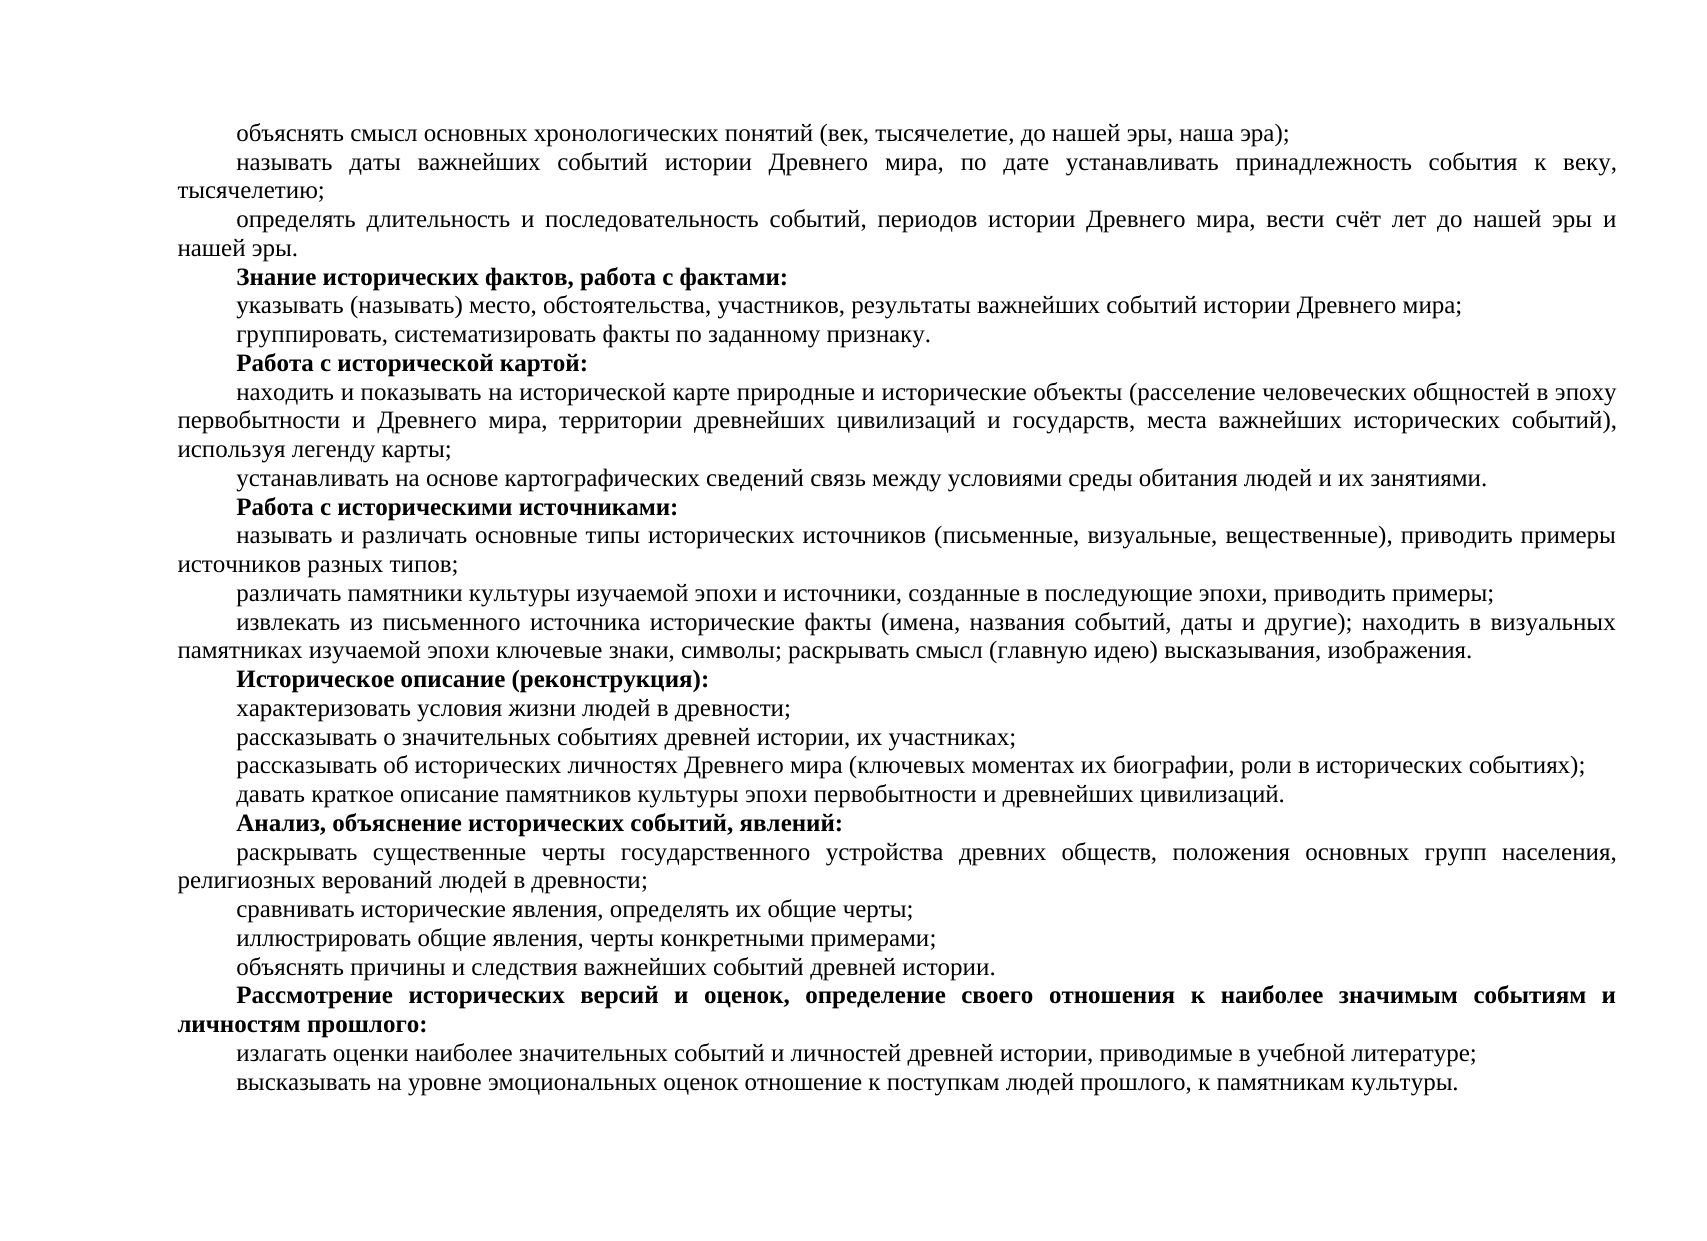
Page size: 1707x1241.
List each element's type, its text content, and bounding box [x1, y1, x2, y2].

text определять длительность и последовательность событий, периодов истории Древнего мира, вести счёт лет до нашей эры и нашей эры. [177, 204, 1618, 262]
text Анализ, объяснение исторических событий, явлений: [177, 808, 1618, 837]
text называть и различать основные типы исторических источников (письменные, визуальные, вещественные), приводить примеры источников разных типов; [177, 521, 1618, 578]
text Рассмотрение исторических версий и оценок, определение своего отношения к наиболее значимым событиям и личностям прошлого: [177, 981, 1618, 1038]
text Работа с историческими источниками: [177, 492, 1618, 521]
text группировать, систематизировать факты по заданному признаку. [177, 319, 1618, 348]
text рассказывать об исторических личностях Древнего мира (ключевых моментах их биографии, роли в исторических событиях); [177, 751, 1618, 779]
text иллюстрировать общие явления, черты конкретными примерами; [177, 923, 1618, 952]
text указывать (называть) место, обстоятельства, участников, результаты важнейших событий истории Древнего мира; [177, 291, 1618, 319]
text находить и показывать на исторической карте природные и исторические объекты (расселение человеческих общностей в эпоху первобытности и Древнего мира, территории древнейших цивилизаций и государств, места важнейших исторических событий), используя легенду карты; [177, 377, 1618, 463]
text извлекать из письменного источника исторические факты (имена, названия событий, даты и другие); находить в визуальных памятниках изучаемой эпохи ключевые знаки, символы; раскрывать смысл (главную идею) высказывания, изображения. [177, 607, 1618, 664]
text давать краткое описание памятников культуры эпохи первобытности и древнейших цивилизаций. [177, 779, 1618, 808]
text рассказывать о значительных событиях древней истории, их участниках; [177, 722, 1618, 751]
text характеризовать условия жизни людей в древности; [177, 693, 1618, 722]
text высказывать на уровне эмоциональных оценок отношение к поступкам людей прошлого, к памятникам культуры. [177, 1067, 1618, 1096]
text Историческое описание (реконструкция): [177, 664, 1618, 693]
text называть даты важнейших событий истории Древнего мира, по дате устанавливать принадлежность события к веку, тысячелетию; [177, 147, 1618, 204]
text объяснять смысл основных хронологических понятий (век, тысячелетие, до нашей эры, наша эра); [177, 118, 1618, 147]
text устанавливать на основе картографических сведений связь между условиями среды обитания людей и их занятиями. [177, 463, 1618, 492]
text Работа с исторической картой: [177, 348, 1618, 377]
text Знание исторических фактов, работа с фактами: [177, 262, 1618, 291]
text раскрывать существенные черты государственного устройства древних обществ, положения основных групп населения, религиозных верований людей в древности; [177, 837, 1618, 894]
text сравнивать исторические явления, определять их общие черты; [177, 894, 1618, 923]
text излагать оценки наиболее значительных событий и личностей древней истории, приводимые в учебной литературе; [177, 1038, 1618, 1067]
text различать памятники культуры изучаемой эпохи и источники, созданные в последующие эпохи, приводить примеры; [177, 578, 1618, 607]
text объяснять причины и следствия важнейших событий древней истории. [177, 952, 1618, 981]
